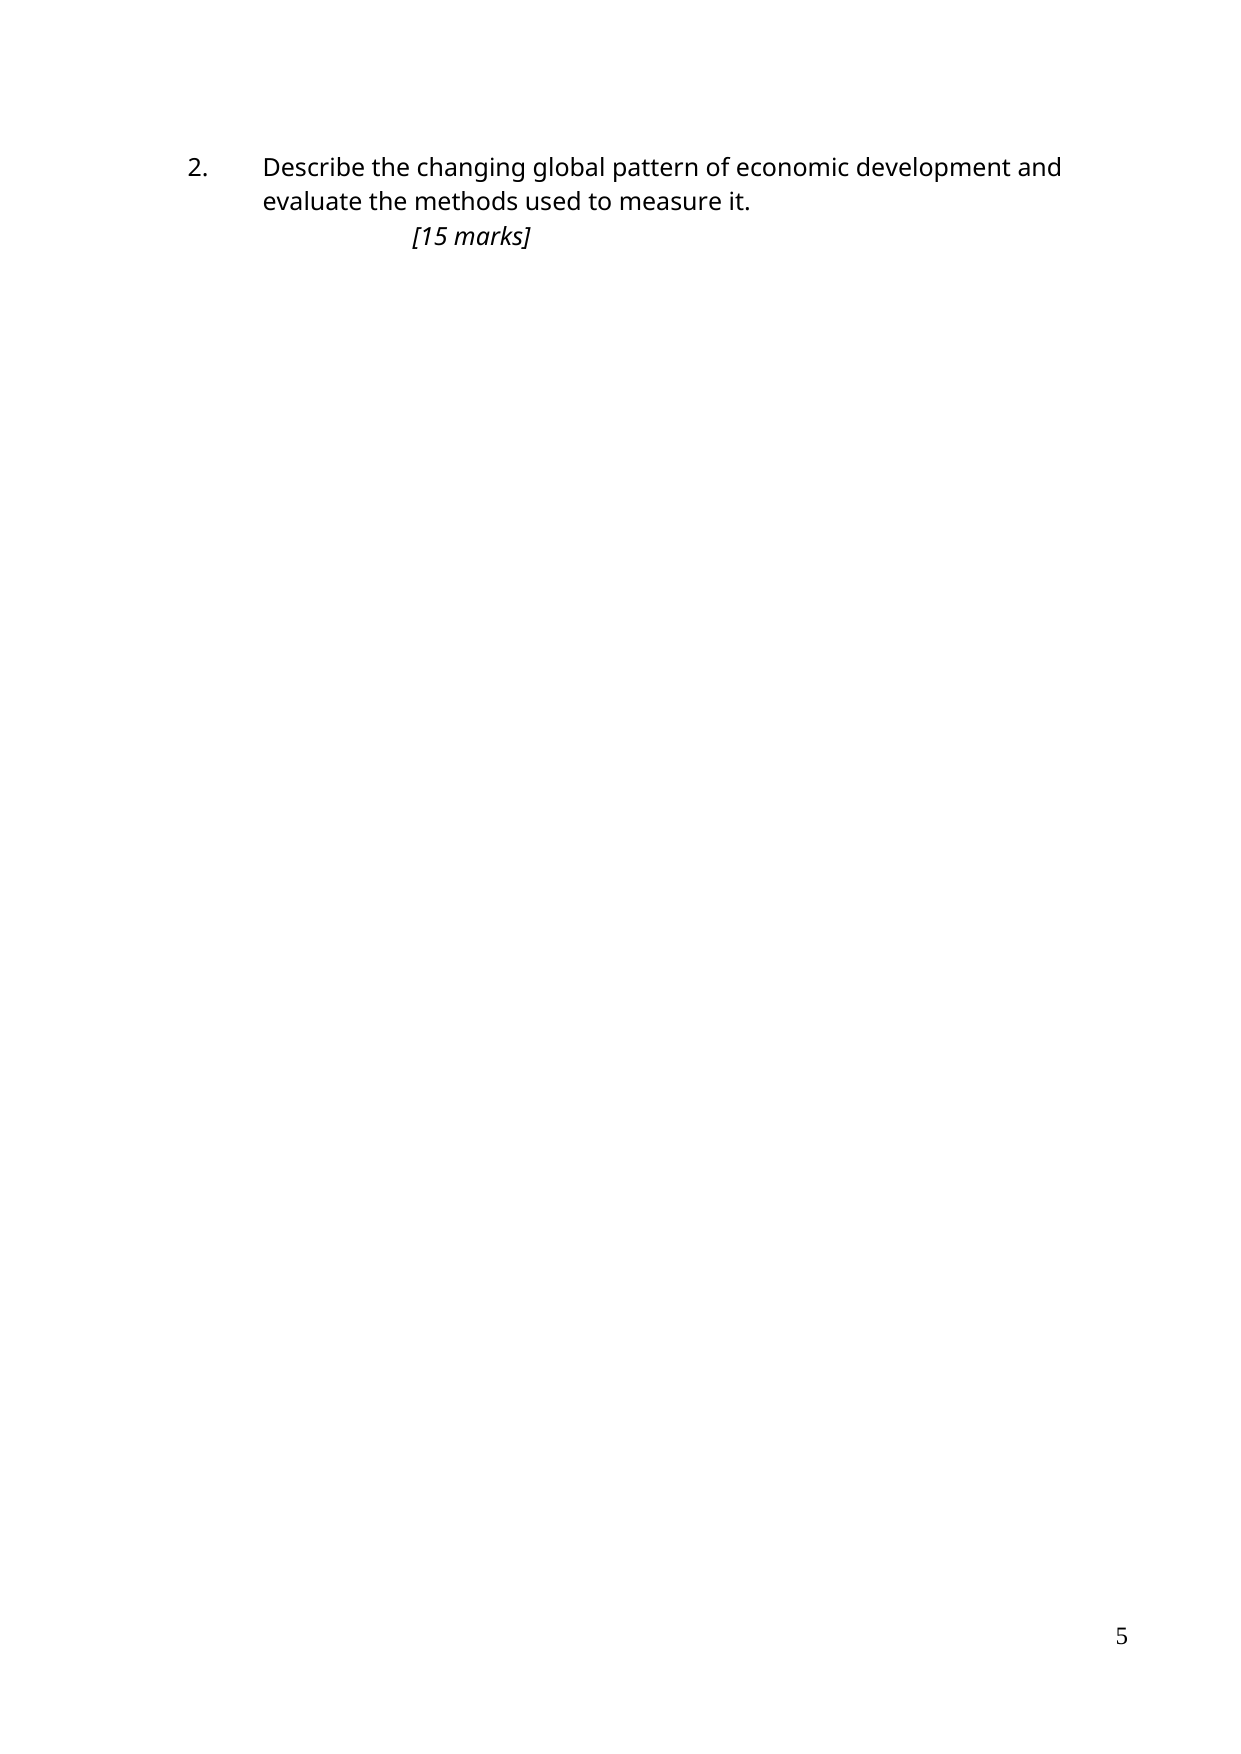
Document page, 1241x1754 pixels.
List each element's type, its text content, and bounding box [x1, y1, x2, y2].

list Describe the changing global pattern of economic development and evaluate the methods used to measure it. [15 marks] [187, 150, 1128, 252]
